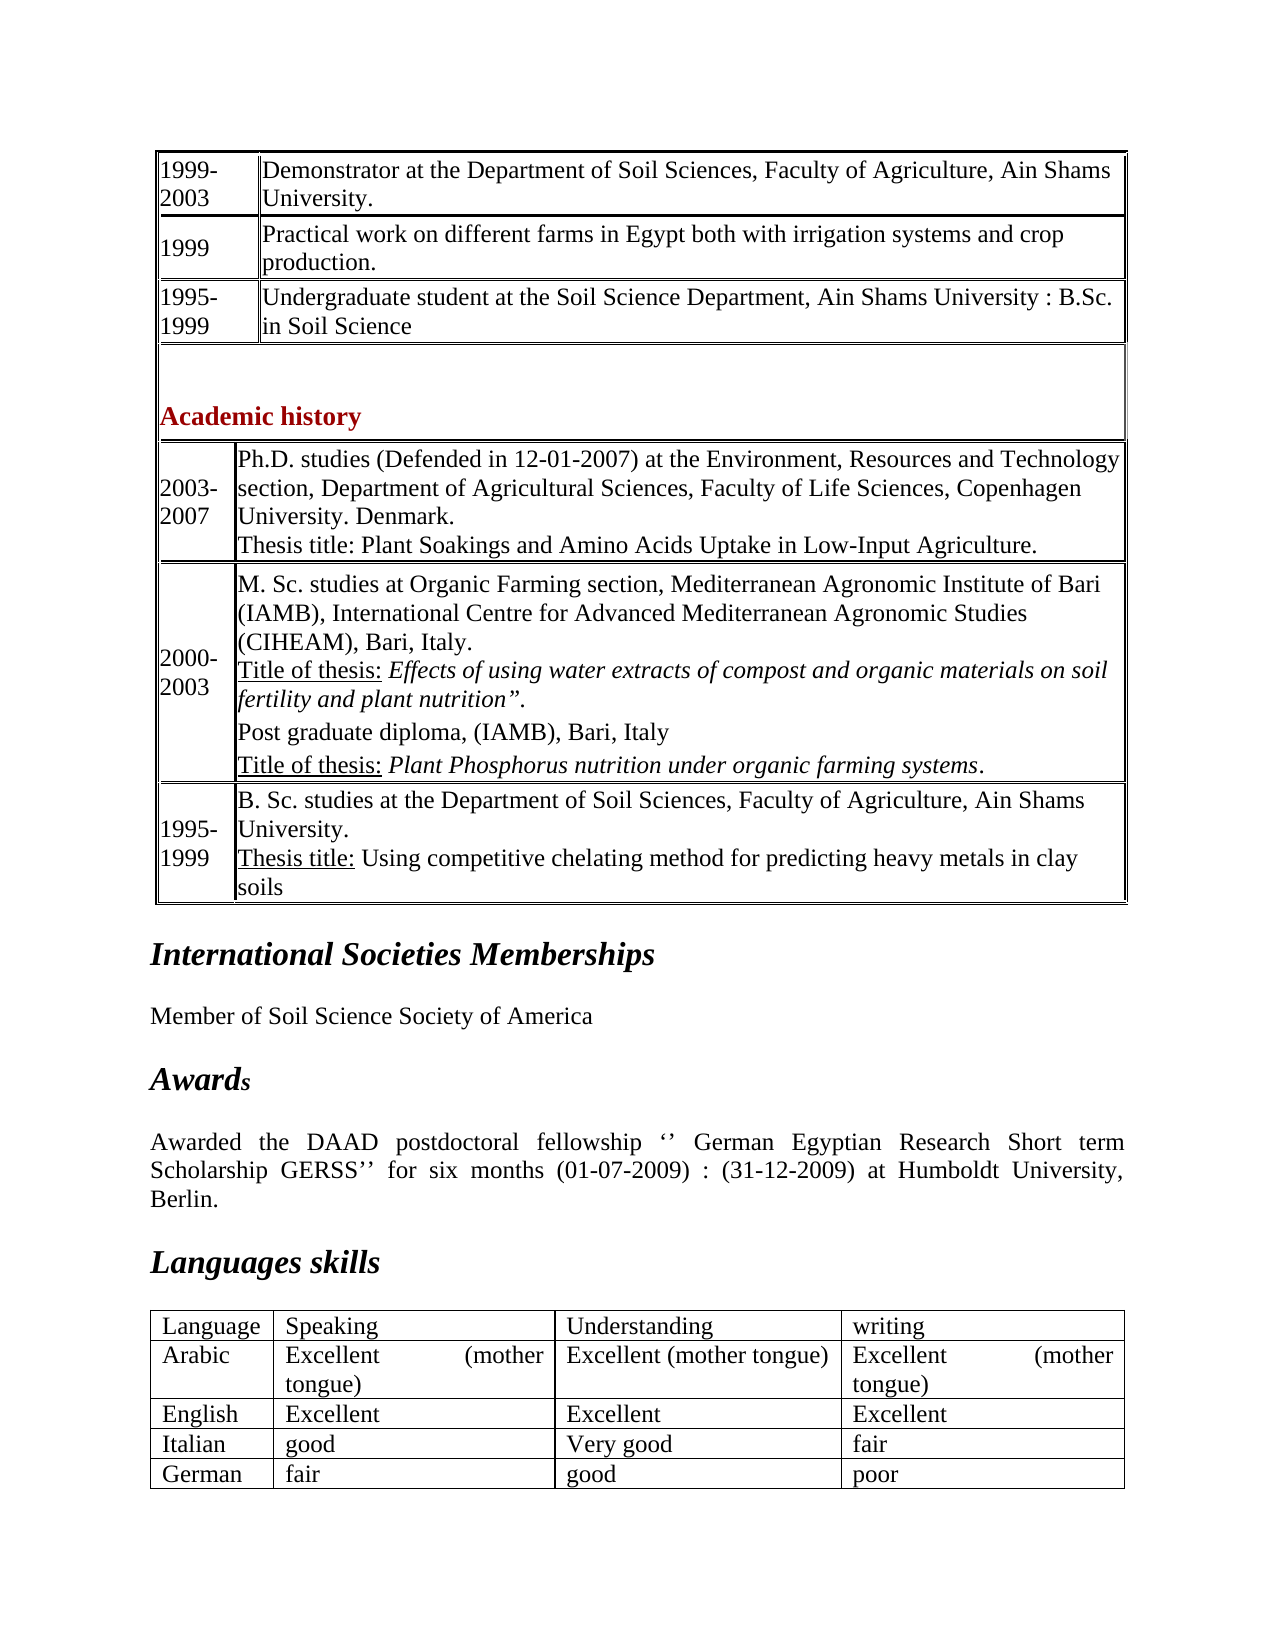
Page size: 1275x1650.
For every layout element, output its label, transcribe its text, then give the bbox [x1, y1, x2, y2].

text Awards [150, 1059, 1125, 1098]
table_cell fair [274, 1459, 554, 1487]
table_cell Demonstrator at the Department of Soil Sciences, Faculty of Agriculture, Ain Shams University. [260, 153, 1126, 214]
table_cell B. Sc. studies at the Department of Soil Sciences, Faculty of Agriculture, Ain Shams University. Thesis title: Using competitive chelating method for predicting heavy metals in clay soils [235, 784, 1126, 902]
table_cell M. Sc. studies at Organic Farming section, Mediterranean Agronomic Institute of Bari (IAMB), International Centre for Advanced Mediterranean Agronomic Studies (CIHEAM), Bari, Italy. Title of thesis: Effects of using water extracts of compost and organic materials on soil fertility and plant nutrition”. Post graduate diploma, (IAMB), Bari, Italy Title of thesis: Plant Phosphorus nutrition under organic farming systems. [237, 746, 1124, 781]
table_cell Excellent [556, 1399, 841, 1428]
table_header Language [151, 1311, 273, 1339]
table_cell Undergraduate student at the Soil Science Department, Ain Shams University : B.Sc. in Soil Science [261, 281, 1124, 342]
table_cell good [274, 1429, 554, 1458]
table_cell Excellent [842, 1399, 1124, 1428]
table_cell Excellent [274, 1399, 554, 1428]
table_cell 1999 [159, 214, 258, 278]
table_cell Excellent (mother tongue) [842, 1341, 1124, 1398]
table_cell Excellent (mother tongue) [556, 1341, 841, 1398]
table_cell Practical work on different farms in Egypt both with irrigation systems and crop production. [261, 217, 1124, 278]
table_cell Excellent (mother tongue) [274, 1341, 554, 1398]
table_cell Very good [556, 1429, 841, 1458]
table_cell 2003-2007 [159, 439, 234, 560]
table_cell English [151, 1399, 273, 1428]
text International Societies Memberships [150, 934, 1125, 972]
table_cell German [151, 1459, 273, 1487]
table_cell Ph.D. studies (Defended in 12-01-2007) at the Environment, Resources and Technology section, Department of Agricultural Sciences, Faculty of Life Sciences, Copenhagen University. Denmark. Thesis title: Plant Soakings and Amino Acids Uptake in Low-Input Agriculture. [237, 443, 1124, 560]
table_cell Arabic [151, 1341, 273, 1398]
table_cell 1999- 2003 [159, 153, 259, 214]
table_header Speaking [274, 1311, 554, 1339]
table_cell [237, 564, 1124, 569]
table_cell 1995-1999 [157, 278, 259, 342]
table_cell Academic history [157, 342, 1126, 439]
table_header writing [842, 1311, 1124, 1339]
table_header Understanding [556, 1311, 841, 1339]
table_cell 1995-1999 [157, 781, 235, 902]
table_cell 2000-2003 [159, 560, 234, 781]
table_cell poor [842, 1459, 1124, 1487]
text Member of Soil Science Society of America [150, 1001, 1125, 1030]
text Languages skills [150, 1242, 1125, 1281]
text Awarded the DAAD postdoctoral fellowship ‘’ German Egyptian Research Short term Scholarship GERSS’’ for six months (01-07-2009) : (31-12-2009) at Humboldt University, Berlin. [150, 1127, 1125, 1213]
table_cell Italian [151, 1429, 273, 1458]
table_cell fair [842, 1429, 1124, 1458]
table_cell good [556, 1459, 841, 1487]
